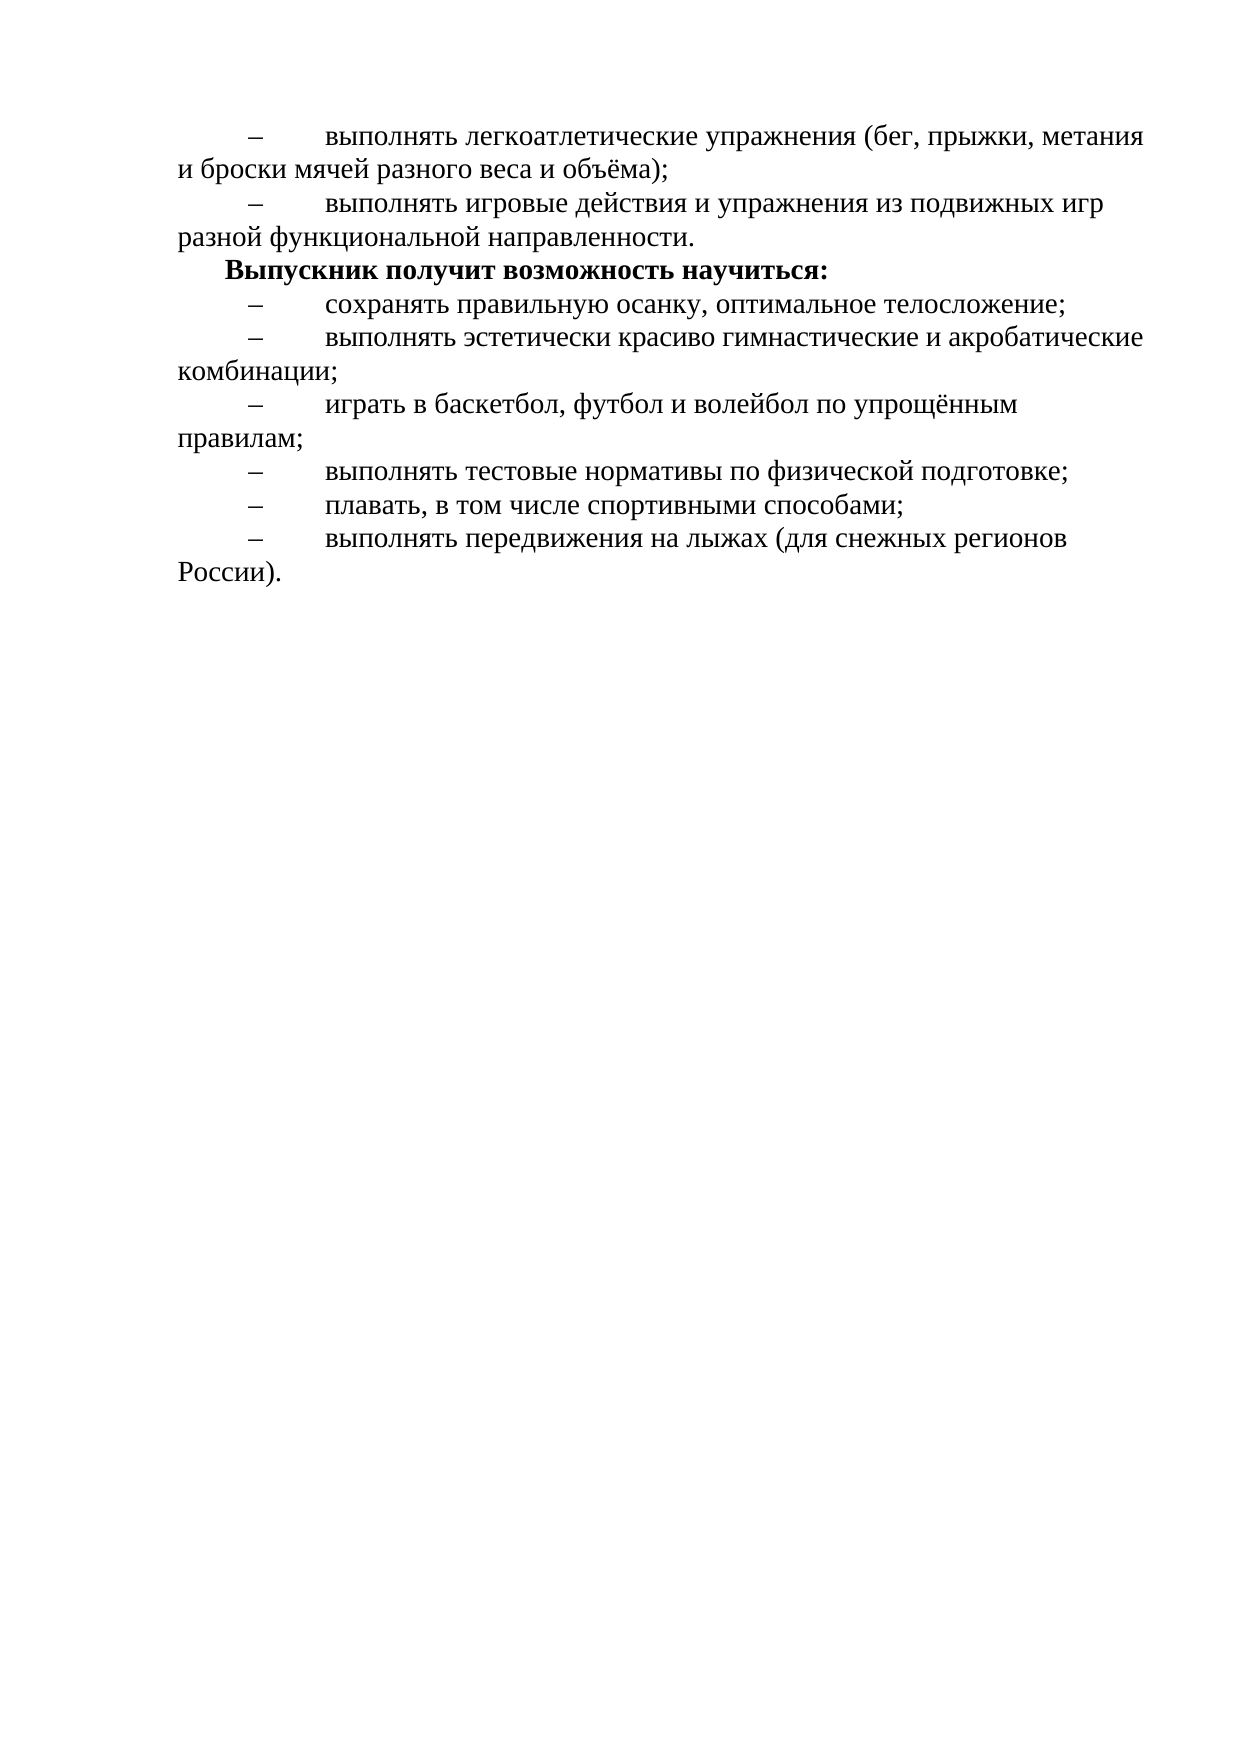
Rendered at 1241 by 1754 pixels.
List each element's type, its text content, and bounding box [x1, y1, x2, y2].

text Выпускник получит возможность научиться: [177, 252, 1152, 286]
list играть в баскетбол, футбол и волейбол по упрощённым правилам; [177, 386, 1152, 453]
list выполнять передвижения на лыжах (для снежных регионов России). [177, 521, 1152, 588]
list выполнять тестовые нормативы по физической подготовке; [177, 453, 1152, 487]
list выполнять игровые действия и упражнения из подвижных игр разной функциональной направленности. [177, 185, 1152, 252]
list плавать, в том числе спортивными способами; [177, 487, 1152, 521]
list выполнять эстетически красиво гимнастические и акробатические комбинации; [177, 319, 1152, 386]
list выполнять легкоатлетические упражнения (бег, прыжки, метания и броски мячей разного веса и объёма); [177, 118, 1152, 185]
list сохранять правильную осанку, оптимальное телосложение; [177, 286, 1152, 319]
